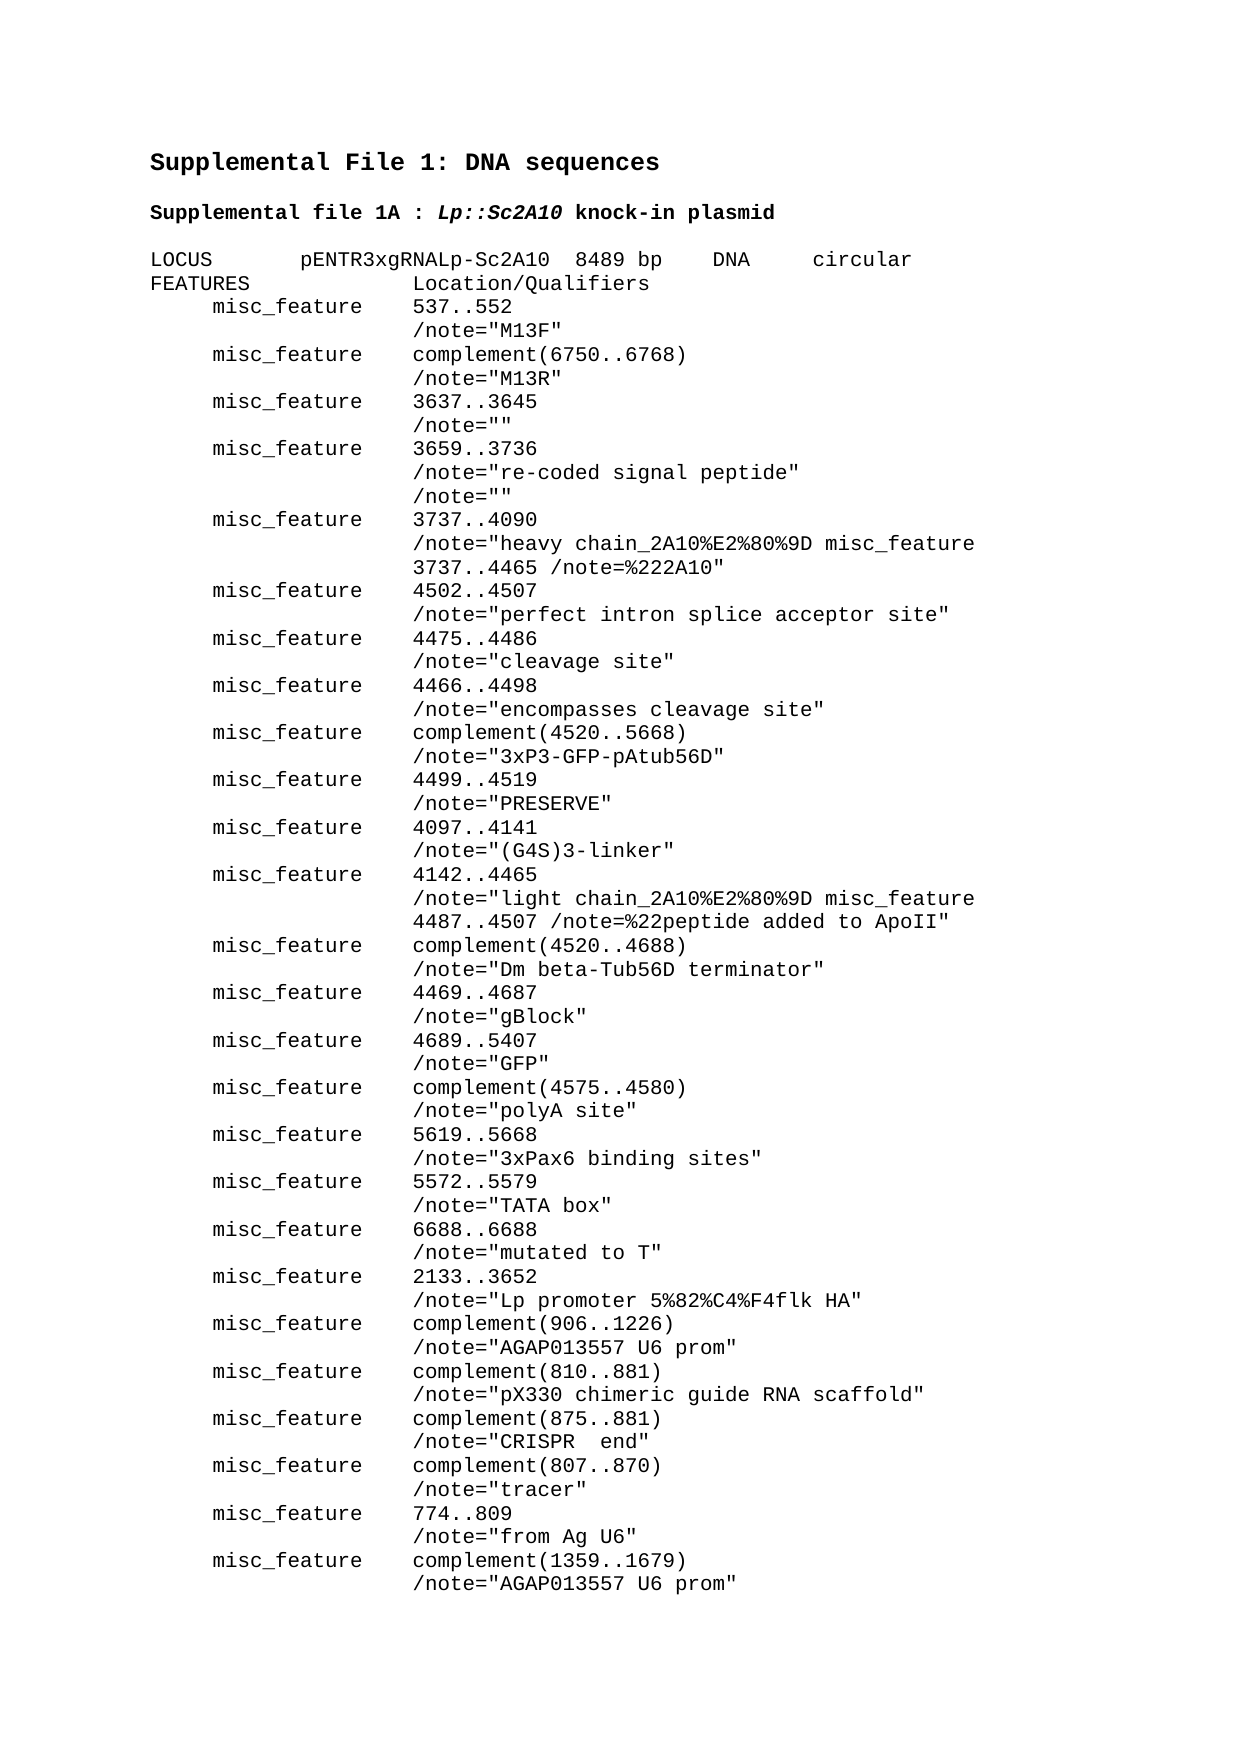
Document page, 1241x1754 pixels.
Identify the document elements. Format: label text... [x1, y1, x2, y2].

text /note="encompasses cleavage site" [150, 698, 1090, 722]
text /note="CRISPR end" [150, 1432, 1090, 1455]
text /note="perfect intron splice acceptor site" [150, 604, 1090, 628]
text misc_feature 4499..4519 [150, 769, 1090, 793]
text misc_feature complement(4520..4688) [150, 935, 1090, 959]
text /note="gBlock" [150, 1006, 1090, 1029]
text /note="from Ag U6" [150, 1526, 1090, 1550]
text misc_feature 4097..4141 [150, 817, 1090, 840]
text /note="AGAP013557 U6 prom" [150, 1337, 1090, 1361]
text misc_feature 4466..4498 [150, 675, 1090, 698]
text /note="mutated to T" [150, 1242, 1090, 1266]
text /note="light chain_2A10%E2%80%9D misc_feature [150, 888, 1090, 911]
text /note="GFP" [150, 1053, 1090, 1077]
text misc_feature 4142..4465 [150, 864, 1090, 888]
text Supplemental file 1A : Lp::Sc2A10 knock-in plasmid [150, 202, 1090, 226]
text misc_feature complement(807..870) [150, 1455, 1090, 1479]
text misc_feature 5572..5579 [150, 1171, 1090, 1195]
text /note="M13R" [150, 367, 1090, 391]
text misc_feature 774..809 [150, 1502, 1090, 1526]
text /note="" [150, 486, 1090, 509]
text /note="re-coded signal peptide" [150, 462, 1090, 486]
text misc_feature complement(810..881) [150, 1361, 1090, 1384]
text misc_feature 2133..3652 [150, 1266, 1090, 1290]
text misc_feature 3637..3645 [150, 391, 1090, 415]
text misc_feature 4475..4486 [150, 628, 1090, 651]
text misc_feature complement(4520..5668) [150, 722, 1090, 746]
text misc_feature complement(6750..6768) [150, 344, 1090, 367]
text misc_feature complement(4575..4580) [150, 1077, 1090, 1101]
text misc_feature 4502..4507 [150, 580, 1090, 604]
text /note="pX330 chimeric guide RNA scaffold" [150, 1384, 1090, 1408]
text /note="" [150, 415, 1090, 438]
text LOCUS pENTR3xgRNALp-Sc2A10 8489 bp DNA circular FEATURES Location/Qualifiers [150, 249, 1090, 297]
text /note="3xPax6 binding sites" [150, 1148, 1090, 1171]
text 4487..4507 /note=%22peptide added to ApoII" [150, 911, 1090, 935]
text /note="cleavage site" [150, 651, 1090, 675]
text /note="AGAP013557 U6 prom" [150, 1573, 1090, 1597]
text Supplemental File 1: DNA sequences [150, 150, 1090, 178]
text misc_feature 4469..4687 [150, 982, 1090, 1006]
text misc_feature complement(875..881) [150, 1408, 1090, 1432]
text /note="heavy chain_2A10%E2%80%9D misc_feature [150, 533, 1090, 557]
text misc_feature 537..552 [150, 297, 1090, 320]
text misc_feature complement(906..1226) [150, 1313, 1090, 1337]
text misc_feature 6688..6688 [150, 1219, 1090, 1242]
text /note="Dm beta-Tub56D terminator" [150, 959, 1090, 982]
text /note="3xP3-GFP-pAtub56D" [150, 746, 1090, 769]
text misc_feature 5619..5668 [150, 1124, 1090, 1148]
text /note="Lp promoter 5%82%C4%F4flk HA" [150, 1290, 1090, 1313]
text /note="PRESERVE" [150, 793, 1090, 817]
text /note="(G4S)3-linker" [150, 840, 1090, 864]
text misc_feature 4689..5407 [150, 1029, 1090, 1053]
text 3737..4465 /note=%222A10" [150, 557, 1090, 580]
text /note="tracer" [150, 1479, 1090, 1502]
text /note="TATA box" [150, 1195, 1090, 1219]
text /note="polyA site" [150, 1101, 1090, 1124]
text misc_feature complement(1359..1679) [150, 1550, 1090, 1573]
text /note="M13F" [150, 320, 1090, 344]
text misc_feature 3659..3736 [150, 438, 1090, 462]
text misc_feature 3737..4090 [150, 509, 1090, 533]
